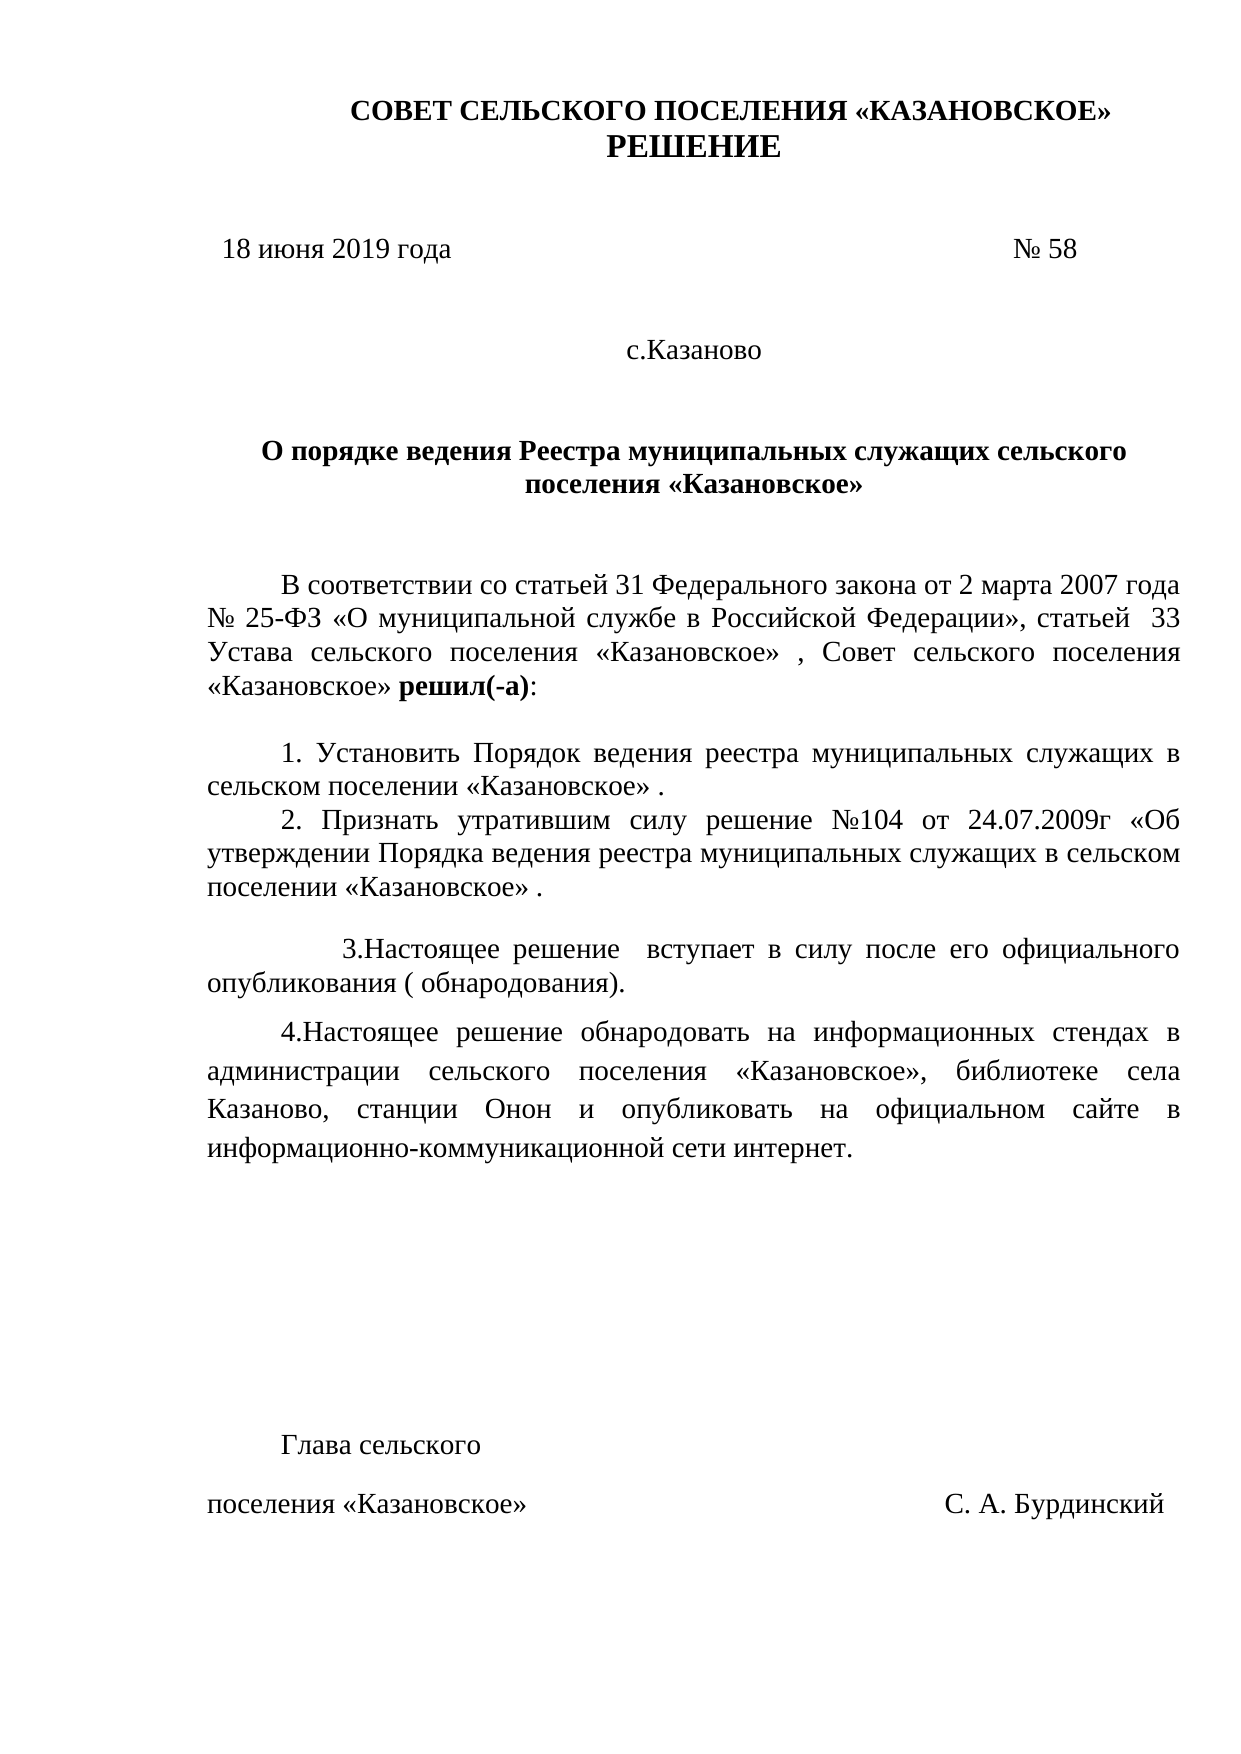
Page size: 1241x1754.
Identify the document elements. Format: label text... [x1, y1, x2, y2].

text 18 июня 2019 года № 58 [207, 232, 1181, 265]
text поселения «Казановское» С. А. Бурдинский [207, 1486, 1181, 1520]
title СОВЕТ СЕЛЬСКОГО ПОСЕЛЕНИЯ «КАЗАНОВСКОЕ» [207, 93, 1181, 126]
text с.Казаново [207, 332, 1181, 366]
text 3.Настоящее решение вступает в силу после его официального опубликования ( обнародования). [207, 932, 1181, 999]
text О порядке ведения Реестра муниципальных служащих сельского поселения «Казановское» [207, 433, 1181, 500]
text 1. Установить Порядок ведения реестра муниципальных служащих в сельском поселении «Казановское» . [207, 735, 1181, 802]
text 2. Признать утратившим силу решение №104 от 24.07.2009г «Об утверждении Порядка ведения реестра муниципальных служащих в сельском поселении «Казановское» . [207, 802, 1181, 902]
text 4.Настоящее решение обнародовать на информационных стендах в администрации сельского поселения «Казановское», библиотеке села Казаново, станции Онон и опубликовать на официальном сайте в информационно-коммуникационной сети интернет. [207, 1014, 1181, 1163]
text Глава сельского [207, 1427, 1181, 1460]
text В соответствии со статьей 31 Федерального закона от 2 марта 2007 года № 25-ФЗ «О муниципальной службе в Российской Федерации», статьей 33 Устава сельского поселения «Казановское» , Совет сельского поселения «Казановское» решил(-а): [207, 567, 1181, 701]
text РЕШЕНИЕ [207, 126, 1181, 164]
